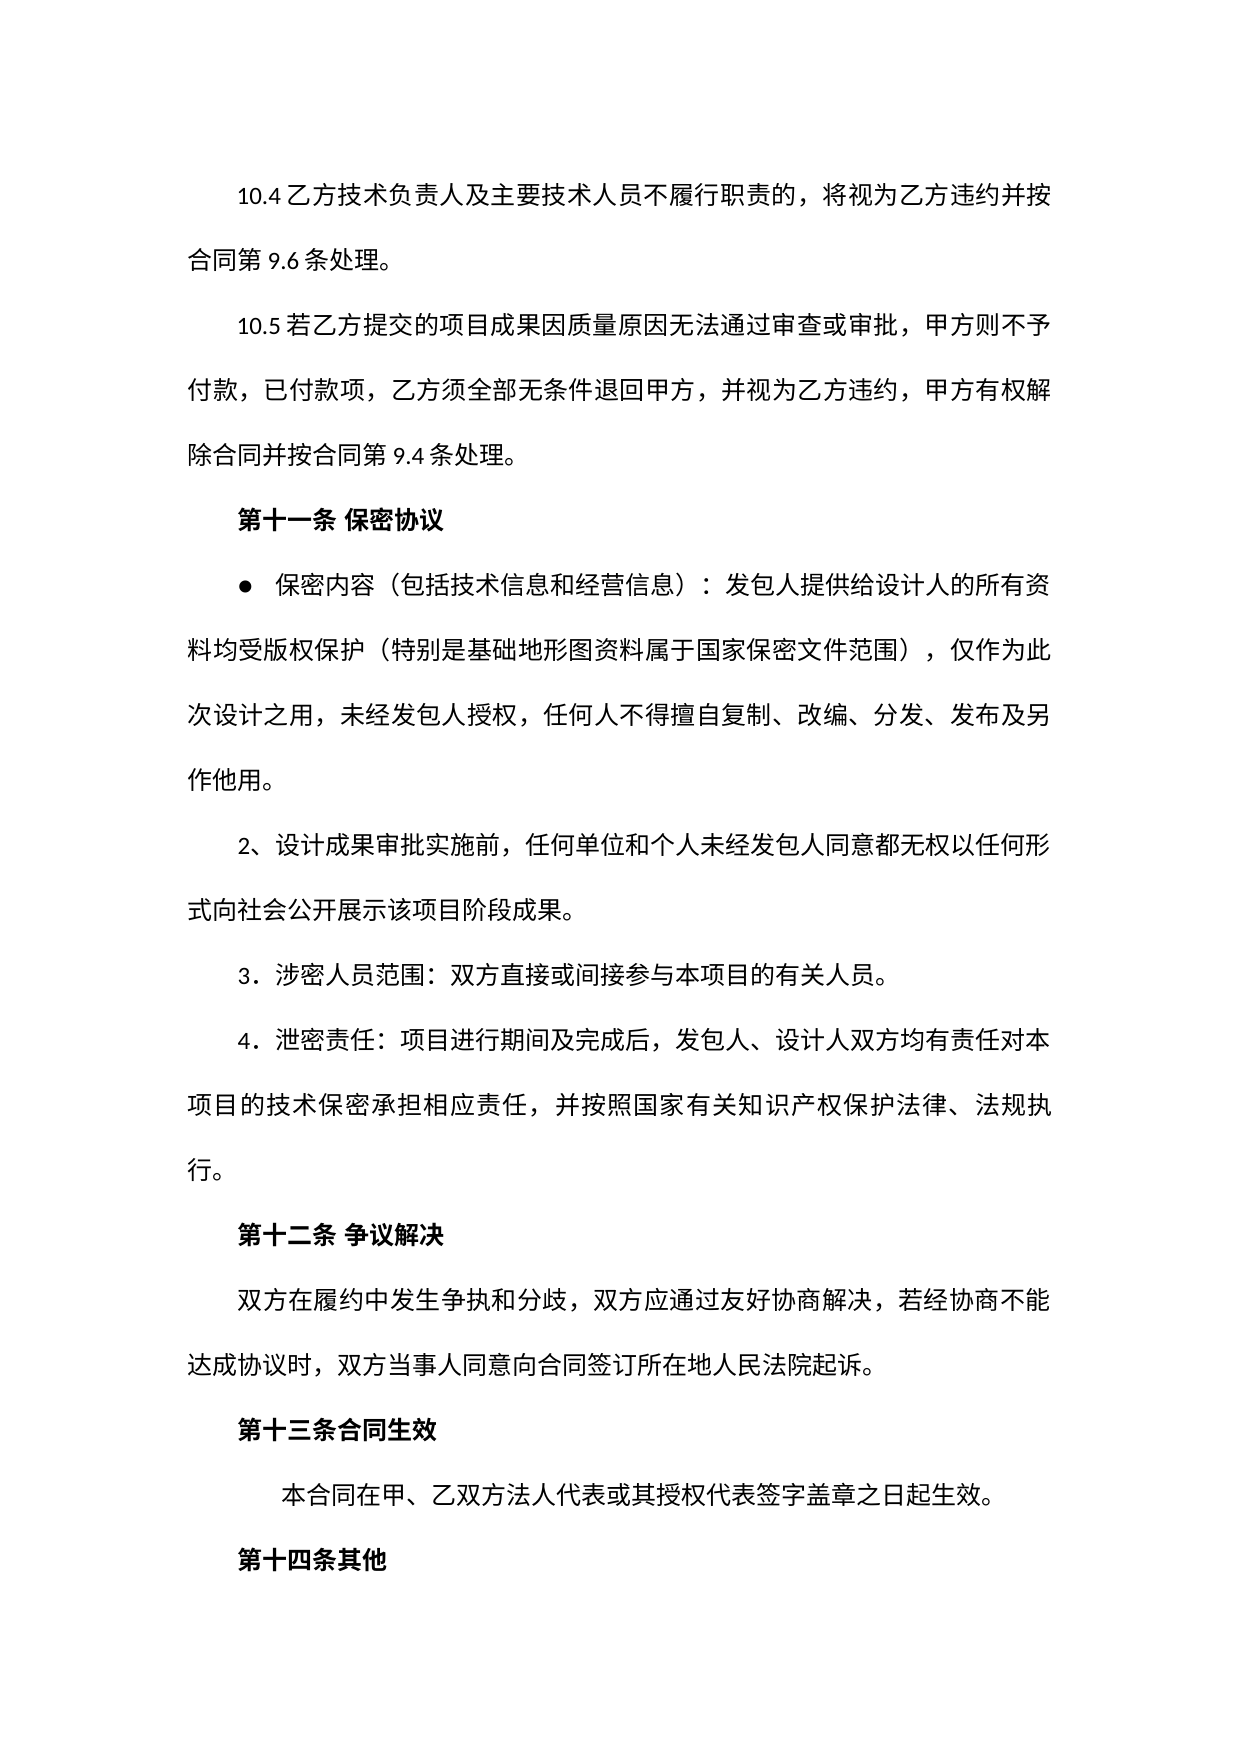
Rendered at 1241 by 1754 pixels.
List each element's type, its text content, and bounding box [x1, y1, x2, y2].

text 双方在履约中发生争执和分歧，双方应通过友好协商解决，若经协商不能达成协议时，双方当事人同意向合同签订所在地人民法院起诉。 [187, 1267, 1053, 1397]
text 第十一条 保密协议 [187, 487, 1053, 552]
text 3．涉密人员范围：双方直接或间接参与本项目的有关人员。 [187, 942, 1053, 1007]
text 2、设计成果审批实施前，任何单位和个人未经发包人同意都无权以任何形式向社会公开展示该项目阶段成果。 [187, 812, 1053, 942]
list 保密内容（包括技术信息和经营信息）：发包人提供给设计人的所有资料均受版权保护（特别是基础地形图资料属于国家保密文件范围），仅作为此次设计之用，未经发包人授权，任何人不得擅自复制、改编、分发、发布及另作他用。 [187, 552, 1053, 812]
text 10.5若乙方提交的项目成果因质量原因无法通过审查或审批，甲方则不予付款，已付款项，乙方须全部无条件退回甲方，并视为乙方违约，甲方有权解除合同并按合同第9.4条处理。 [187, 292, 1053, 487]
text 4．泄密责任：项目进行期间及完成后，发包人、设计人双方均有责任对本项目的技术保密承担相应责任，并按照国家有关知识产权保护法律、法规执行。 [187, 1007, 1053, 1202]
text 本合同在甲、乙双方法人代表或其授权代表签字盖章之日起生效。 [231, 1462, 1053, 1527]
text 第十四条其他 [187, 1527, 1053, 1592]
text 10.4乙方技术负责人及主要技术人员不履行职责的，将视为乙方违约并按合同第9.6条处理。 [187, 162, 1053, 292]
text 第十三条合同生效 [187, 1397, 1053, 1462]
text 第十二条 争议解决 [187, 1202, 1053, 1267]
